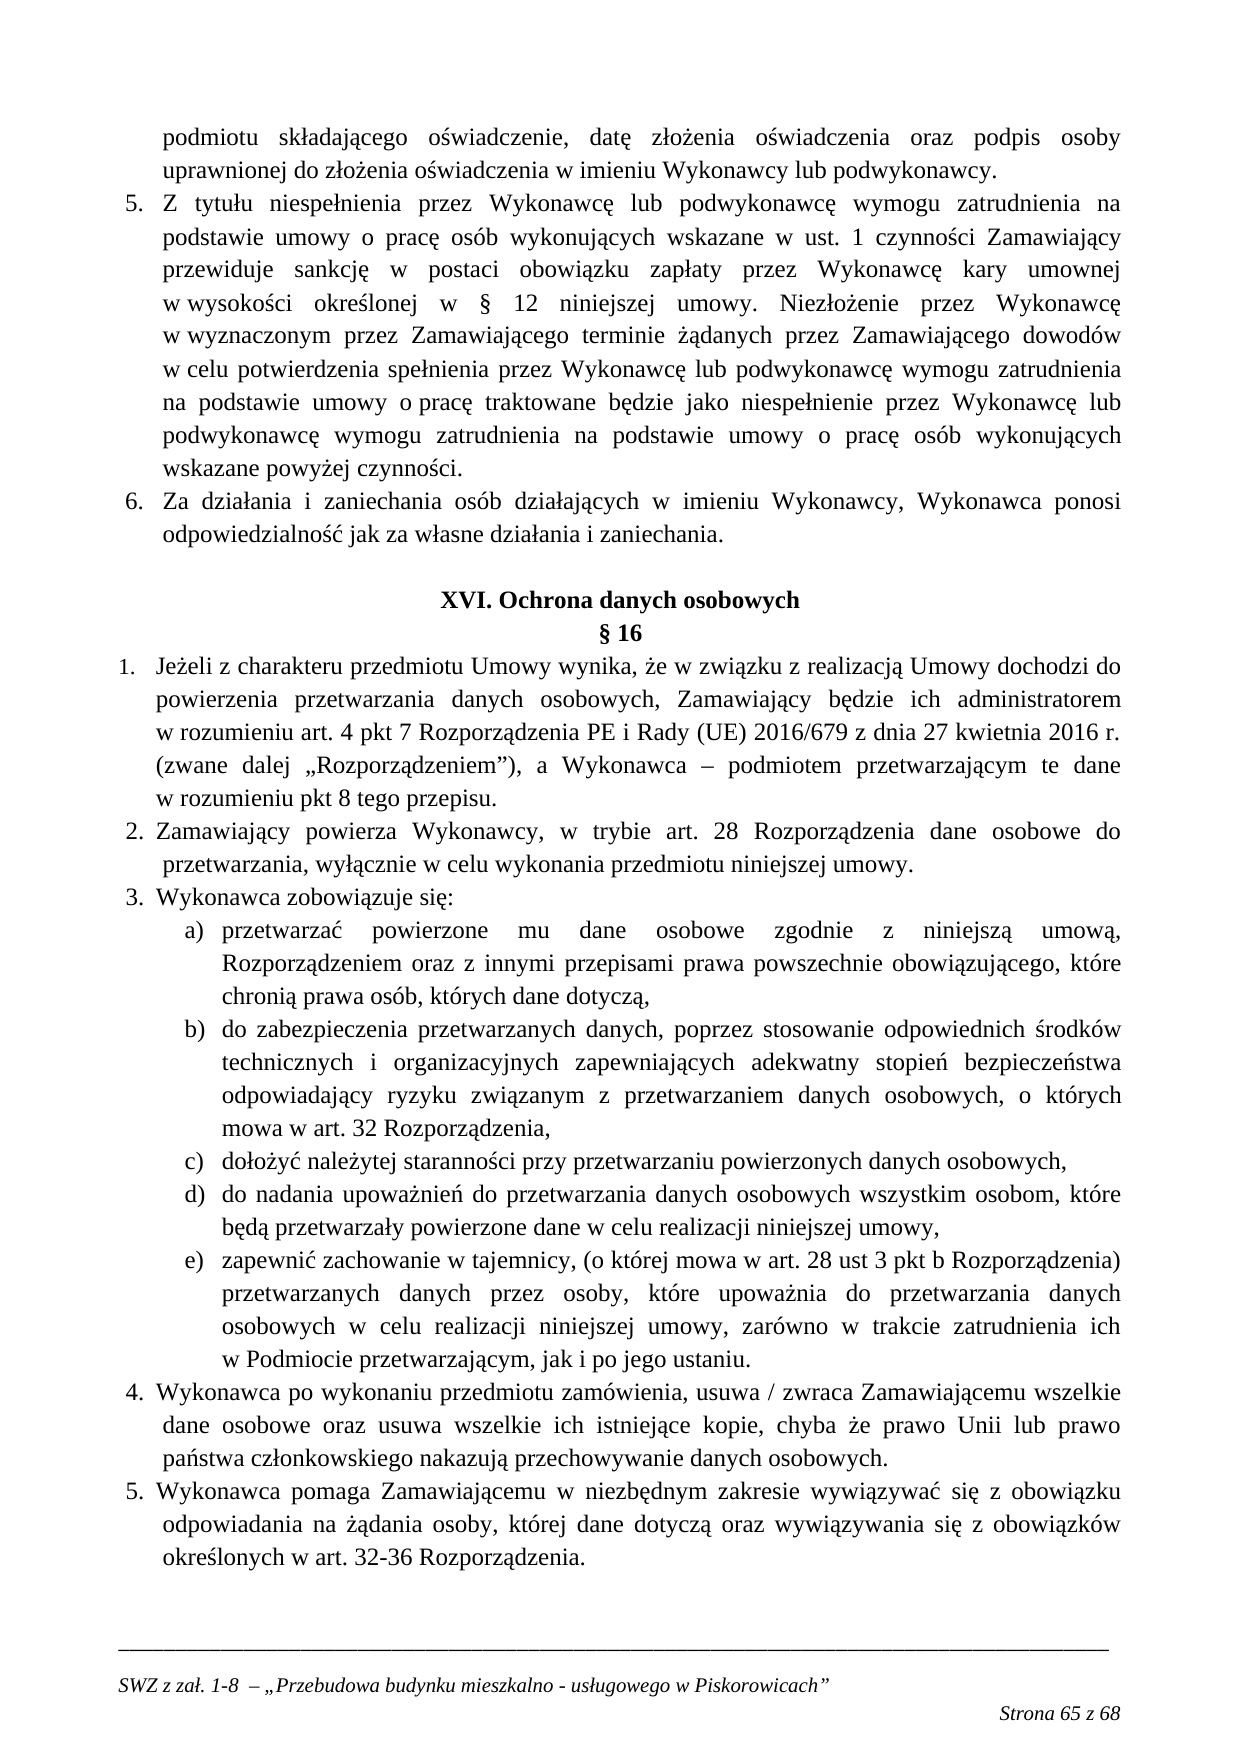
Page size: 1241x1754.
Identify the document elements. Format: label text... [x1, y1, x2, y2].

list Wykonawca po wykonaniu przedmiotu zamówienia, usuwa / zwraca Zamawiającemu wszelkie dane osobowe oraz usuwa wszelkie ich istniejące kopie, chyba że prawo Unii lub prawo państwa członkowskiego nakazują przechowywanie danych osobowych. [125, 1377, 1122, 1472]
list przetwarzać powierzone mu dane osobowe zgodnie z niniejszą umową, Rozporządzeniem oraz z innymi przepisami prawa powszechnie obowiązującego, które chronią prawa osób, których dane dotyczą, [184, 915, 1122, 1010]
list Za działania i zaniechania osób działających w imieniu Wykonawcy, Wykonawca ponosi odpowiedzialność jak za własne działania i zaniechania. [125, 486, 1122, 547]
list Jeżeli z charakteru przedmiotu Umowy wynika, że w związku z realizacją Umowy dochodzi do powierzenia przetwarzania danych osobowych, Zamawiający będzie ich administratorem w rozumieniu art. 4 pkt 7 Rozporządzenia PE i Rady (UE) 2016/679 z dnia 27 kwietnia 2016 r. (zwane dalej „Rozporządzeniem”), a Wykonawca – podmiotem przetwarzającym te dane w rozumieniu pkt 8 tego przepisu. [118, 651, 1122, 812]
list do zabezpieczenia przetwarzanych danych, poprzez stosowanie odpowiednich środków technicznych i organizacyjnych zapewniających adekwatny stopień bezpieczeństwa odpowiadający ryzyku związanym z przetwarzaniem danych osobowych, o których mowa w art. 32 Rozporządzenia, [184, 1014, 1122, 1142]
list Wykonawca pomaga Zamawiającemu w niezbędnym zakresie wywiązywać się z obowiązku odpowiadania na żądania osoby, której dane dotyczą oraz wywiązywania się z obowiązków określonych w art. 32-36 Rozporządzenia. [125, 1476, 1122, 1571]
text § 16 [118, 618, 1122, 647]
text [162, 122, 1122, 184]
list do nadania upoważnień do przetwarzania danych osobowych wszystkim osobom, które będą przetwarzały powierzone dane w celu realizacji niniejszej umowy, [184, 1179, 1122, 1241]
text XVI. Ochrona danych osobowych [118, 585, 1122, 613]
list Wykonawca zobowiązuje się: [125, 882, 1122, 911]
list dołożyć należytej staranności przy przetwarzaniu powierzonych danych osobowych, [184, 1146, 1122, 1175]
list Z tytułu niespełnienia przez Wykonawcę lub podwykonawcę wymogu zatrudnienia na podstawie umowy o pracę osób wykonujących wskazane w ust. 1 czynności Zamawiający przewiduje sankcję w postaci obowiązku zapłaty przez Wykonawcę kary umownej w wysokości określonej w § 12 niniejszej umowy. Niezłożenie przez Wykonawcę w wyznaczonym przez Zamawiającego terminie żądanych przez Zamawiającego dowodów w celu potwierdzenia spełnienia przez Wykonawcę lub podwykonawcę wymogu zatrudnienia na podstawie umowy o pracę traktowane będzie jako niespełnienie przez Wykonawcę lub podwykonawcę wymogu zatrudnienia na podstawie umowy o pracę osób wykonujących wskazane powyżej czynności. [125, 188, 1122, 481]
list Zamawiający powierza Wykonawcy, w trybie art. 28 Rozporządzenia dane osobowe do przetwarzania, wyłącznie w celu wykonania przedmiotu niniejszej umowy. [125, 816, 1122, 878]
list zapewnić zachowanie w tajemnicy, (o której mowa w art. 28 ust 3 pkt b Rozporządzenia) przetwarzanych danych przez osoby, które upoważnia do przetwarzania danych osobowych w celu realizacji niniejszej umowy, zarówno w trakcie zatrudnienia ich w Podmiocie przetwarzającym, jak i po jego ustaniu. [184, 1245, 1122, 1373]
